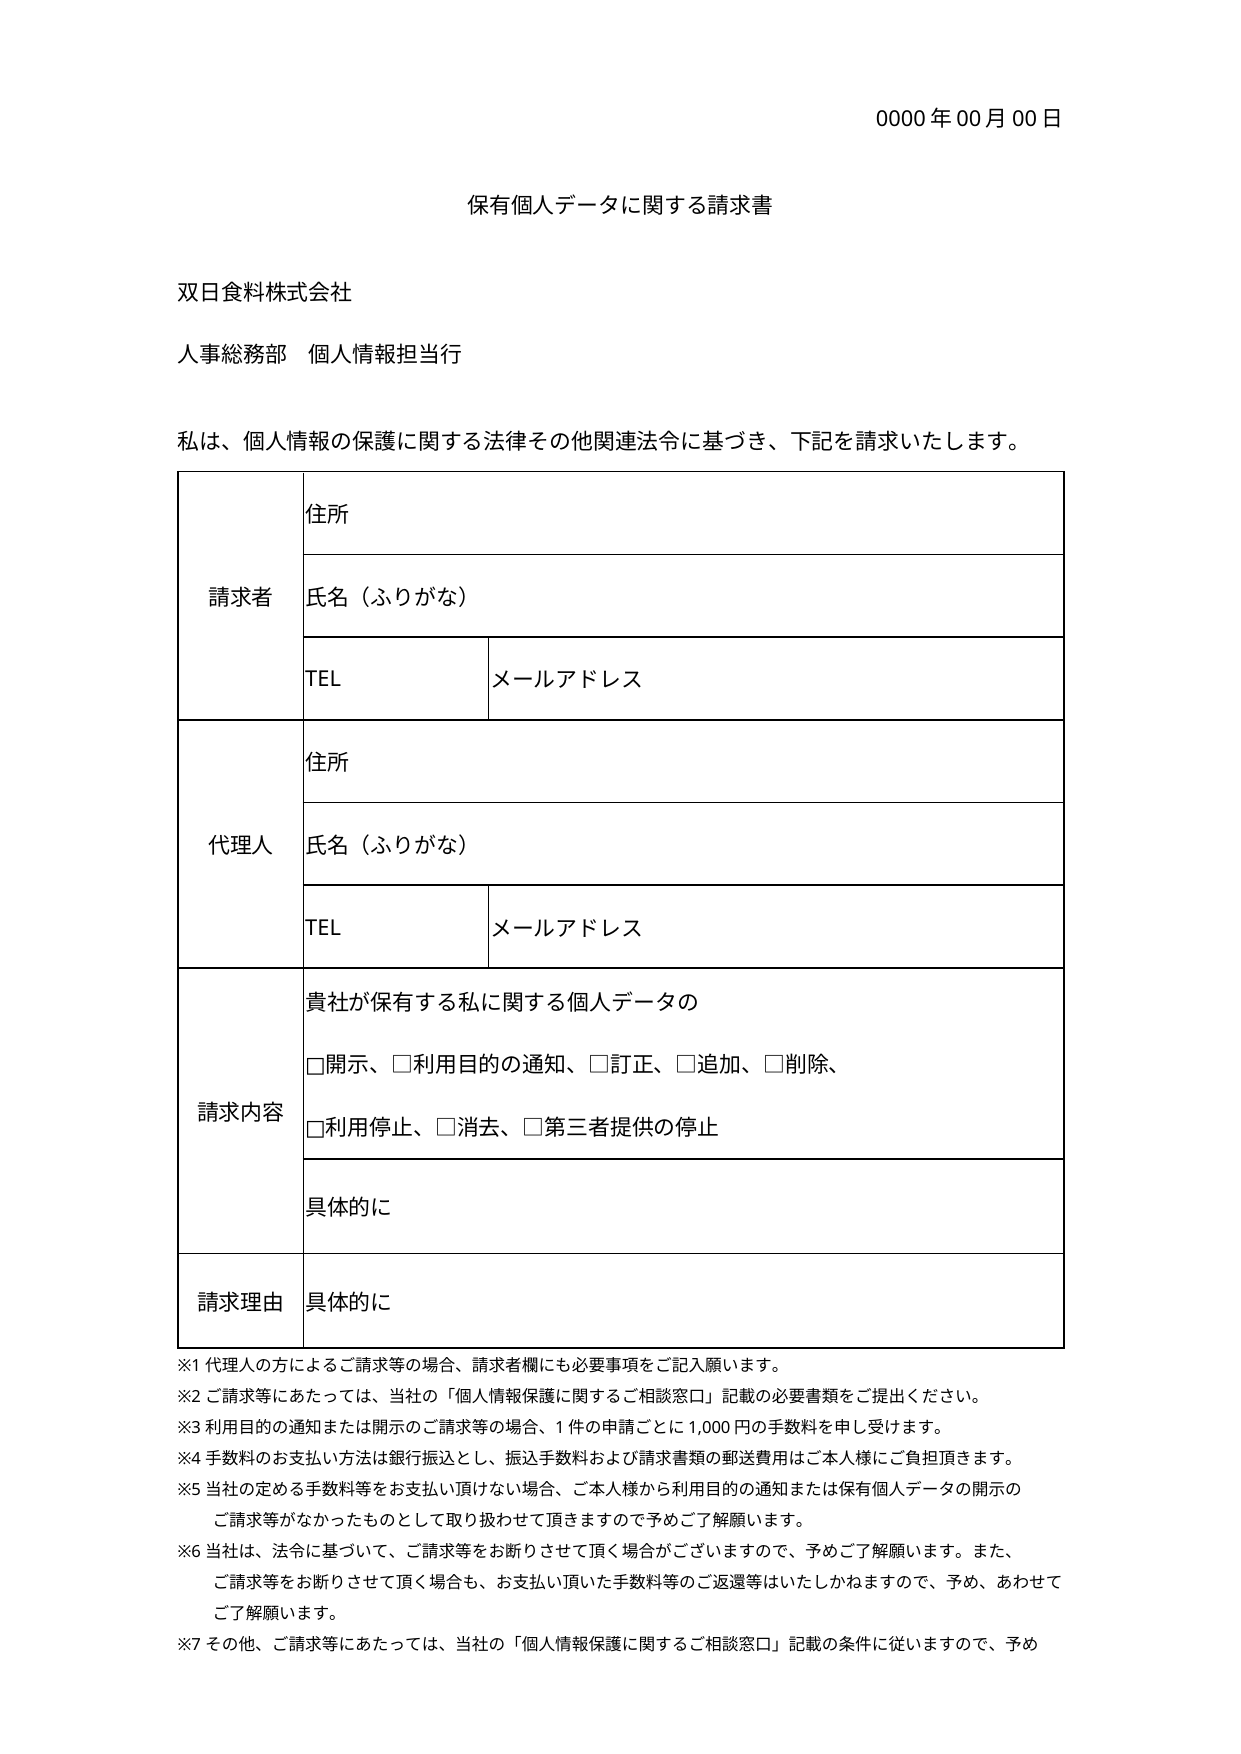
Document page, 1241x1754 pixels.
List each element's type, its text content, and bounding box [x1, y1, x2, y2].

table_cell 請求内容 [179, 969, 303, 1252]
text ※7 その他、ご請求等にあたっては、当社の「個人情報保護に関するご相談窓口」記載の条件に従いますので、予め [177, 1628, 1063, 1659]
table_cell 具体的に [304, 1160, 1063, 1252]
text ※4 手数料のお支払い方法は銀行振込とし、振込手数料および請求書類の郵送費用はご本人様にご負担頂きます。 [177, 1442, 1063, 1473]
table_cell 具体的に [304, 1254, 1063, 1347]
text 私は、個人情報の保護に関する法律その他関連法令に基づき、下記を請求いたします。 [177, 409, 1063, 471]
text 保有個人データに関する請求書 [177, 172, 1063, 234]
text ※2 ご請求等にあたっては、当社の「個人情報保護に関するご相談窓口」記載の必要書類をご提出ください。 [177, 1379, 1063, 1411]
table_cell 氏名（ふりがな） [304, 803, 1063, 884]
text ※6 当社は、法令に基づいて、ご請求等をお断りさせて頂く場合がございますので、予めご了解願います。また、 [177, 1535, 1063, 1566]
table_cell 貴社が保有する私に関する個人データの □開示、□利用目的の通知、□訂正、□追加、□削除、 □利用停止、□消去、□第三者提供の停止 [304, 969, 1063, 1158]
text ※3 利用目的の通知または開示のご請求等の場合、1件の申請ごとに1,000円の手数料を申し受けます。 [177, 1411, 1063, 1442]
text ご請求等がなかったものとして取り扱わせて頂きますので予めご了解願います。 [177, 1504, 1063, 1535]
table_cell 請求理由 [179, 1254, 303, 1347]
table_cell 住所 [304, 721, 1063, 802]
table_cell TEL [304, 886, 488, 967]
text ご請求等をお断りさせて頂く場合も、お支払い頂いた手数料等のご返還等はいたしかねますので、予め、あわせて [177, 1566, 1063, 1597]
table_header 住所 [304, 472, 1063, 553]
table_cell 氏名（ふりがな） [304, 555, 1063, 636]
table_header 請求者 [179, 472, 303, 719]
table_cell メールアドレス [489, 886, 1063, 967]
table_cell TEL [304, 638, 488, 719]
text ご了解願います。 [177, 1597, 1063, 1628]
text ※1 代理人の方によるご請求等の場合、請求者欄にも必要事項をご記入願います。 [177, 1349, 1063, 1379]
text ※5 当社の定める手数料等をお支払い頂けない場合、ご本人様から利用目的の通知または保有個人データの開示の [177, 1473, 1063, 1504]
table_cell 代理人 [179, 721, 303, 967]
text 双日食料株式会社 人事総務部 個人情報担当行 [177, 259, 1063, 384]
table_cell メールアドレス [489, 638, 1063, 719]
text 0000年00月00日 [177, 85, 1063, 147]
